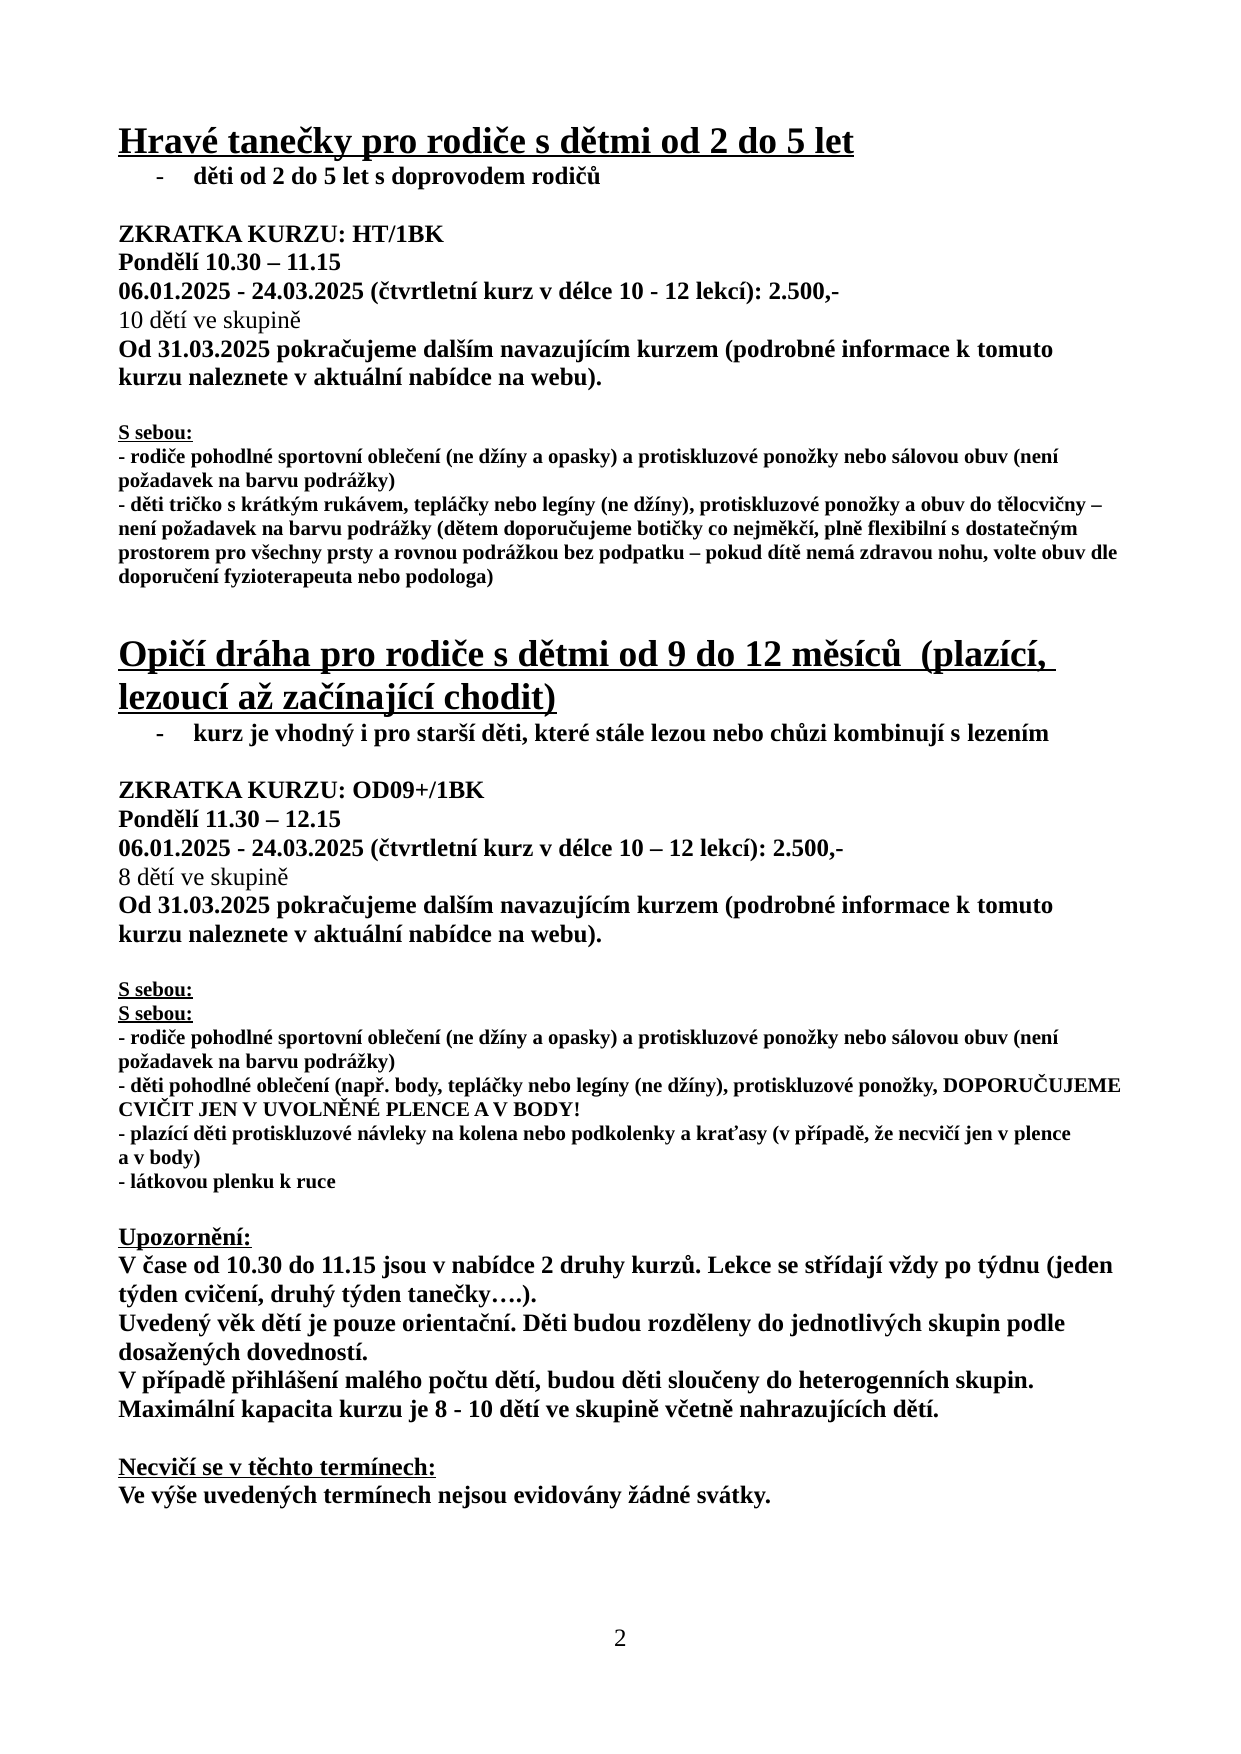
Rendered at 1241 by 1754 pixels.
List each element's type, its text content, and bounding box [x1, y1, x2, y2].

text ZKRATKA KURZU: OD09+/1BK [118, 775, 1122, 804]
text V čase od 10.30 do 11.15 jsou v nabídce 2 druhy kurzů. Lekce se střídají vždy po týdnu (jeden týden cvičení, druhý týden tanečky….). [118, 1251, 1122, 1308]
text 8 dětí ve skupině [118, 862, 1122, 890]
text 10 dětí ve skupině [118, 305, 1122, 334]
text - děti pohodlné oblečení (např. body, tepláčky nebo legíny (ne džíny), protiskluzové ponožky, DOPORUČUJEME CVIČIT JEN V UVOLNĚNÉ PLENCE A V BODY! [118, 1073, 1122, 1121]
text Hravé tanečky pro rodiče s dětmi od 2 do 5 let [118, 118, 1122, 161]
text Upozornění: [118, 1222, 1122, 1251]
list děti od 2 do 5 let s doprovodem rodičů [156, 161, 1122, 190]
list kurz je vhodný i pro starší děti, které stále lezou nebo chůzi kombinují s lezením [156, 718, 1122, 747]
text - látkovou plenku k ruce [118, 1169, 1122, 1193]
text S sebou: [118, 420, 1122, 444]
text - plazící děti protiskluzové návleky na kolena nebo podkolenky a kraťasy (v případě, že necvičí jen v plence [118, 1121, 1122, 1145]
text Opičí dráha pro rodiče s dětmi od 9 do 12 měsíců (plazící, lezoucí až začínající chodit) [118, 632, 1122, 718]
text Ve výše uvedených termínech nejsou evidovány žádné svátky. [118, 1481, 1122, 1509]
text S sebou: [118, 977, 1122, 1001]
text 06.01.2025 - 24.03.2025 (čtvrtletní kurz v délce 10 - 12 lekcí): 2.500,- [118, 276, 1122, 305]
text Pondělí 10.30 – 11.15 [118, 247, 1122, 276]
text Uvedený věk dětí je pouze orientační. Děti budou rozděleny do jednotlivých skupin podle dosažených dovedností. [118, 1308, 1122, 1366]
text V případě přihlášení malého počtu dětí, budou děti sloučeny do heterogenních skupin. [118, 1366, 1122, 1394]
text a v body) [118, 1145, 1122, 1169]
text Pondělí 11.30 – 12.15 [118, 804, 1122, 833]
text - rodiče pohodlné sportovní oblečení (ne džíny a opasky) a protiskluzové ponožky nebo sálovou obuv (není požadavek na barvu podrážky) [118, 1025, 1122, 1073]
text Od 31.03.2025 pokračujeme dalším navazujícím kurzem (podrobné informace k tomuto kurzu naleznete v aktuální nabídce na webu). [118, 334, 1122, 391]
text 06.01.2025 - 24.03.2025 (čtvrtletní kurz v délce 10 – 12 lekcí): 2.500,- [118, 833, 1122, 862]
text Maximální kapacita kurzu je 8 - 10 dětí ve skupině včetně nahrazujících dětí. [118, 1394, 1122, 1423]
text Od 31.03.2025 pokračujeme dalším navazujícím kurzem (podrobné informace k tomuto kurzu naleznete v aktuální nabídce na webu). [118, 890, 1122, 948]
text ZKRATKA KURZU: HT/1BK [118, 219, 1122, 247]
text S sebou: [118, 1001, 1122, 1025]
text Necvičí se v těchto termínech: [118, 1452, 1122, 1481]
text - rodiče pohodlné sportovní oblečení (ne džíny a opasky) a protiskluzové ponožky nebo sálovou obuv (není požadavek na barvu podrážky) [118, 444, 1122, 492]
